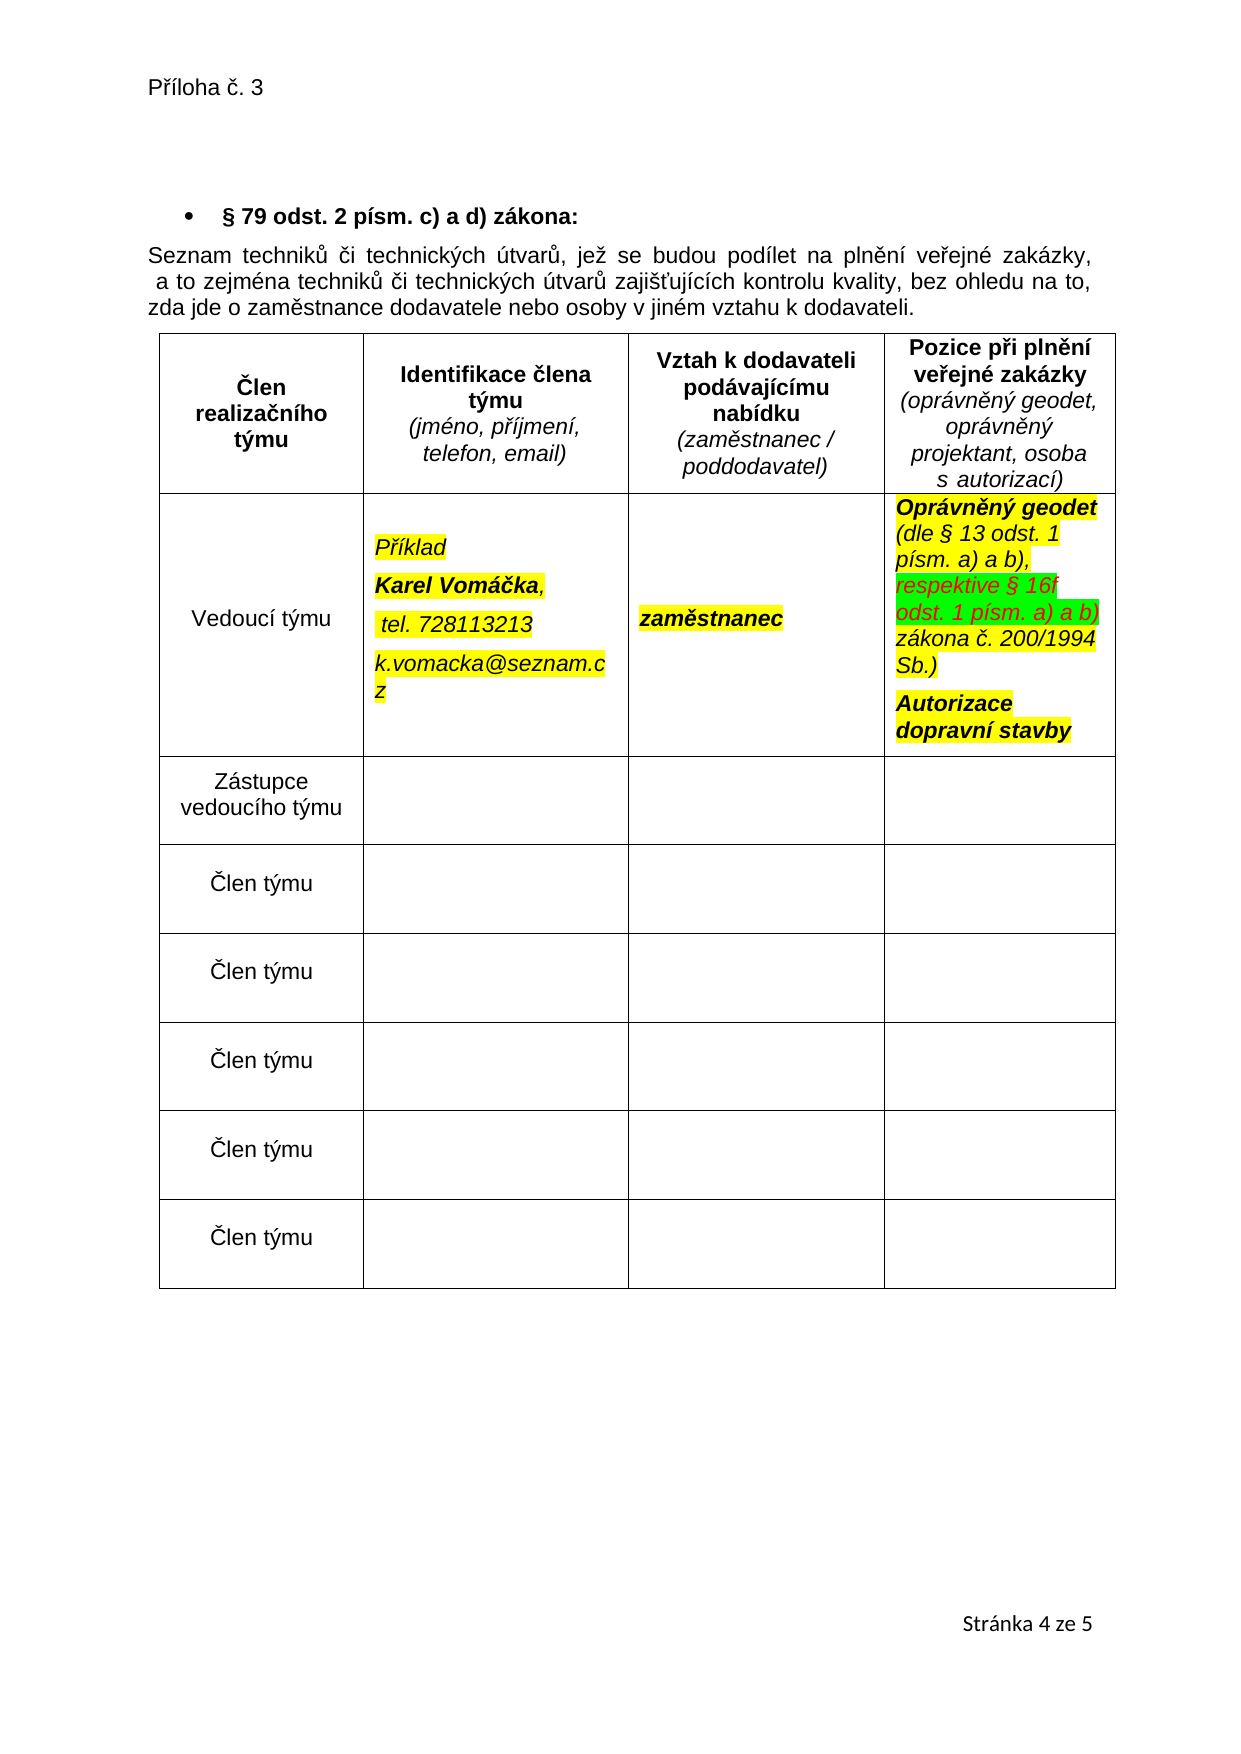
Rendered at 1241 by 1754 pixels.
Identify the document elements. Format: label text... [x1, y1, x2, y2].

table_cell Člen týmu [160, 1023, 363, 1110]
table_cell Člen týmu [160, 1200, 363, 1287]
table_cell [364, 934, 628, 1022]
table_cell [629, 1023, 884, 1110]
table_cell [885, 1111, 1115, 1199]
table_cell Vedoucí týmu [160, 494, 363, 756]
table_cell [629, 934, 884, 1022]
table_cell [629, 1111, 884, 1199]
text § 79 odst. 2 písm. c) a d) zákona: [185, 203, 1093, 229]
table_cell Příklad Karel Vomáčka, tel. 728113213 k.vomacka@seznam.cz [364, 494, 628, 756]
table_cell [364, 1111, 628, 1199]
table_cell Člen týmu [160, 845, 363, 933]
table_cell [629, 1200, 884, 1287]
table_cell [364, 845, 628, 933]
table_cell [629, 757, 884, 844]
table_cell [885, 934, 1115, 1022]
table_header Vztah k dodavateli podávajícímu nabídku (zaměstnanec / poddodavatel) [629, 334, 884, 492]
table_header Člen realizačního týmu [160, 334, 363, 492]
table_cell Oprávněný geodet (dle § 13 odst. 1 písm. a) a b), respektive § 16f odst. 1 písm. a) a b) zákona č. 200/1994 Sb.) Autorizace dopravní stavby [885, 494, 1115, 756]
table_cell zaměstnanec [629, 494, 884, 756]
table_cell [364, 1200, 628, 1287]
table_cell [629, 845, 884, 933]
table_cell [885, 1023, 1115, 1110]
table_cell [885, 1200, 1115, 1287]
table_cell Zástupce vedoucího týmu [160, 757, 363, 844]
table_cell [364, 1023, 628, 1110]
text Seznam techniků či technických útvarů, jež se budou podílet na plnění veřejné zakázky, a to zejména techniků či technických útvarů zajišťujících kontrolu kvality, bez ohledu na to, zda jde o zaměstnance dodavatele nebo osoby v jiném vztahu k dodavateli. [148, 242, 1093, 321]
table_cell [364, 757, 628, 844]
table_header Identifikace člena týmu (jméno, příjmení, telefon, email) [364, 334, 628, 492]
table_cell [885, 757, 1115, 844]
table_cell Člen týmu [160, 1111, 363, 1199]
table_cell [885, 845, 1115, 933]
table_header Pozice při plnění veřejné zakázky (oprávněný geodet, oprávněný projektant, osoba s autorizací) [885, 334, 1115, 492]
table_cell Člen týmu [160, 934, 363, 1022]
